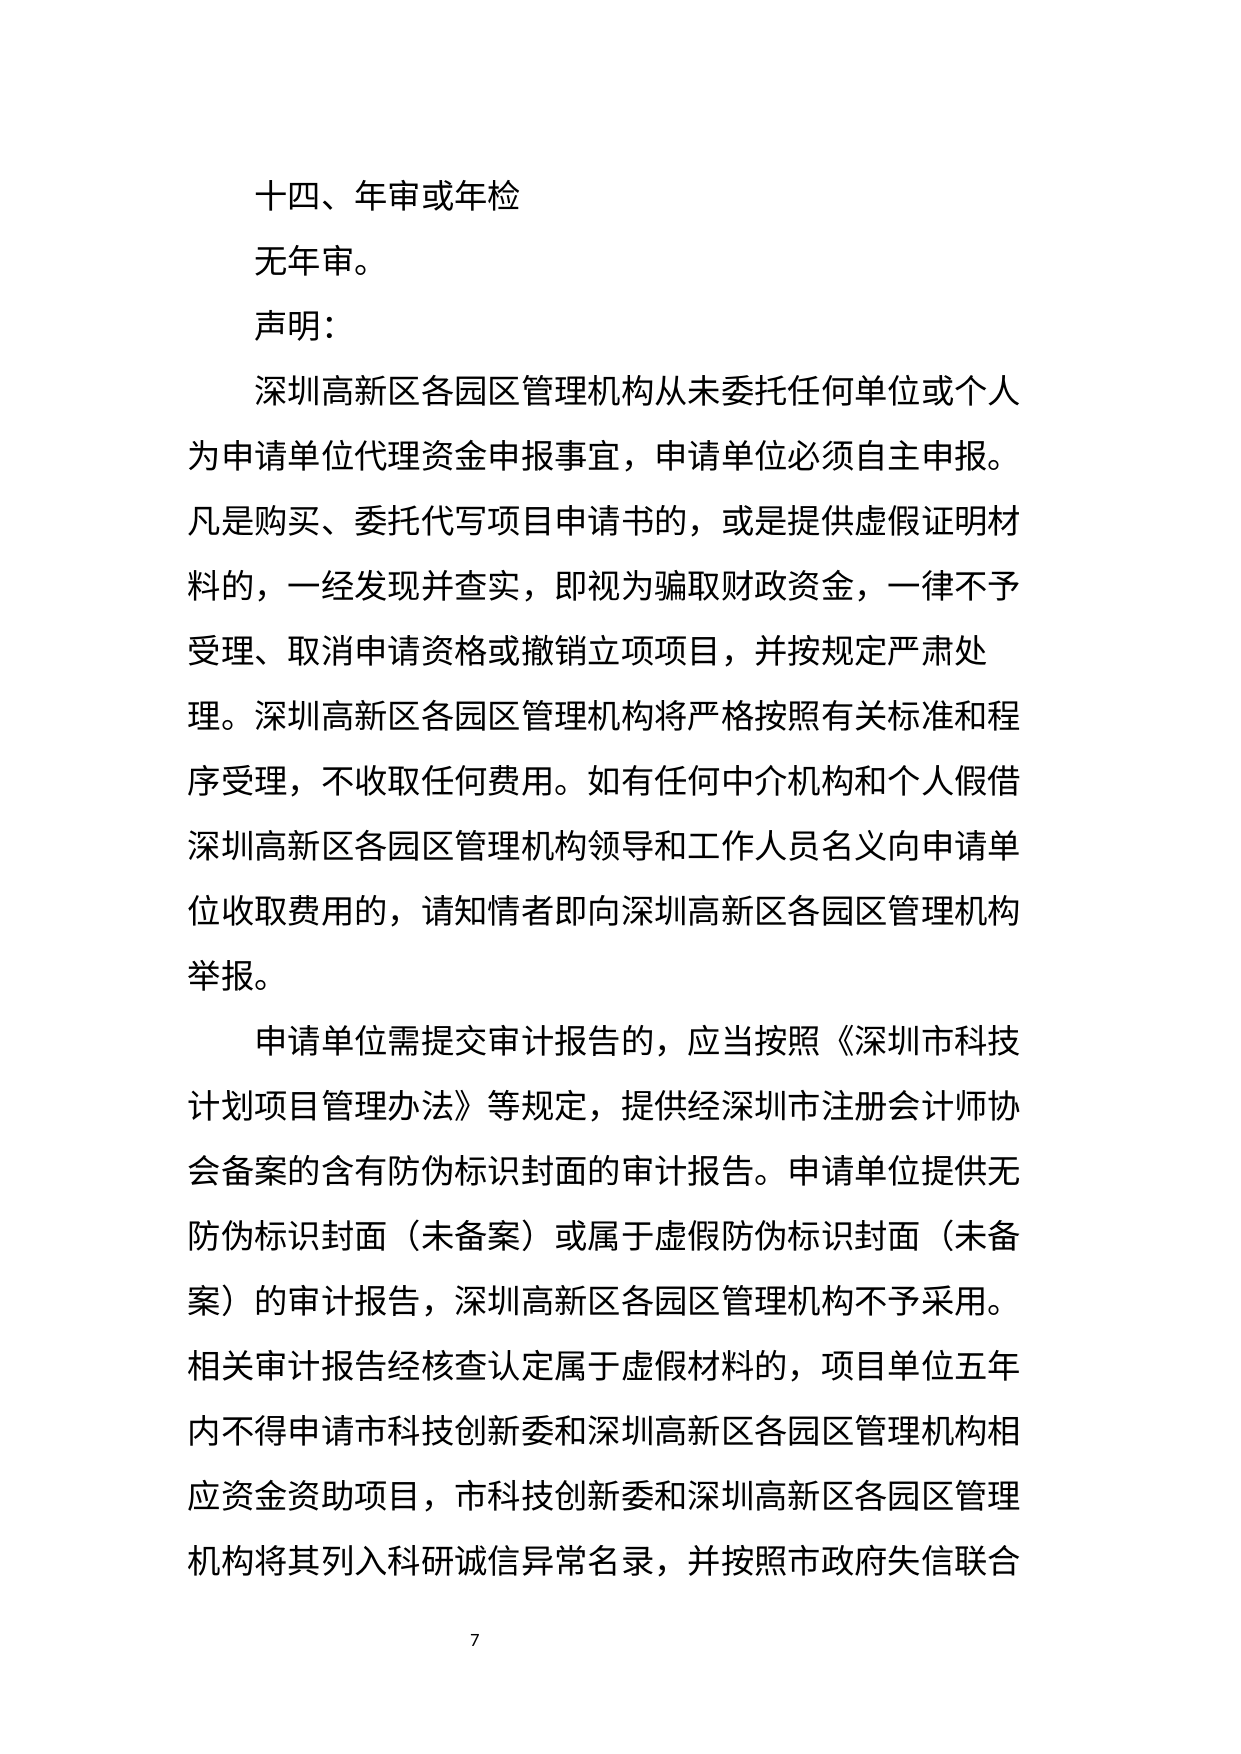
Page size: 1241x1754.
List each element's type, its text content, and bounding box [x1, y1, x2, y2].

text 无年审。 [187, 227, 1053, 292]
text 声明： [187, 292, 1053, 357]
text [187, 1007, 1053, 1592]
text 深圳高新区各园区管理机构从未委托任何单位或个人为申请单位代理资金申报事宜，申请单位必须自主申报。凡是购买、委托代写项目申请书的，或是提供虚假证明材料的，一经发现并查实，即视为骗取财政资金，一律不予受理、取消申请资格或撤销立项项目，并按规定严肃处理。深圳高新区各园区管理机构将严格按照有关标准和程序受理，不收取任何费用。如有任何中介机构和个人假借深圳高新区各园区管理机构领导和工作人员名义向申请单位收取费用的，请知情者即向深圳高新区各园区管理机构举报。 [187, 357, 1053, 1007]
text 十四、年审或年检 [187, 162, 1053, 227]
